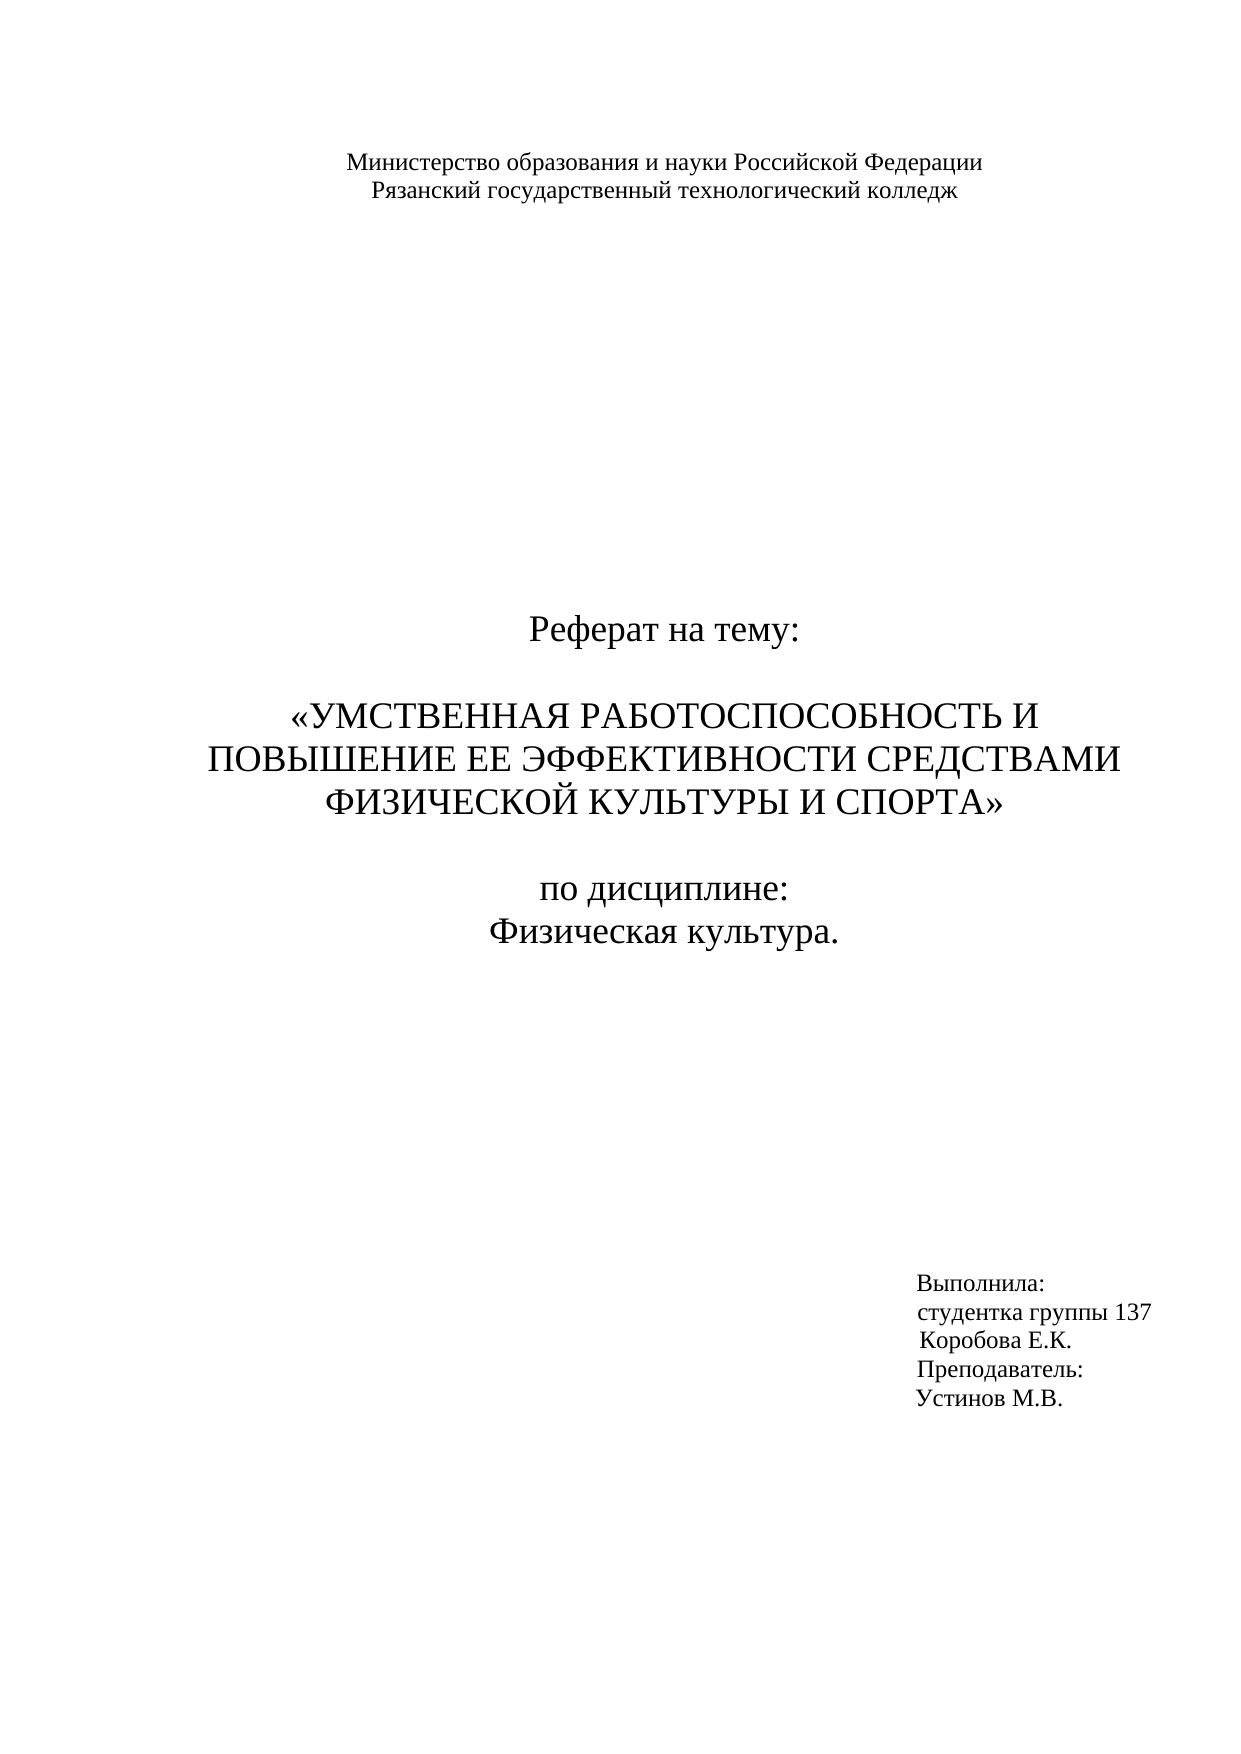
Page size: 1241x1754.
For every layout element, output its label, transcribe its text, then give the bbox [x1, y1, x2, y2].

text Выполнила: [767, 1268, 1152, 1297]
text Реферат на тему: [177, 607, 1152, 650]
text Рязанский государственный технологический колледж [177, 176, 1152, 204]
text студентка группы 137 [177, 1297, 1152, 1326]
text по дисциплине: [177, 866, 1152, 909]
text Коробова Е.К. [177, 1326, 1152, 1354]
text Устинов М.В. [841, 1383, 1152, 1412]
text Физическая культура. [177, 909, 1152, 952]
text Министерство образования и науки Российской Федерации [177, 147, 1152, 176]
text Преподаватель: [693, 1354, 1152, 1383]
text «УМСТВЕННАЯ РАБОТОСПОСОБНОСТЬ И ПОВЫШЕНИЕ ЕЕ ЭФФЕКТИВНОСТИ СРЕДСТВАМИ ФИЗИЧЕСКОЙ КУЛЬТУРЫ И СПОРТА» [177, 693, 1152, 822]
